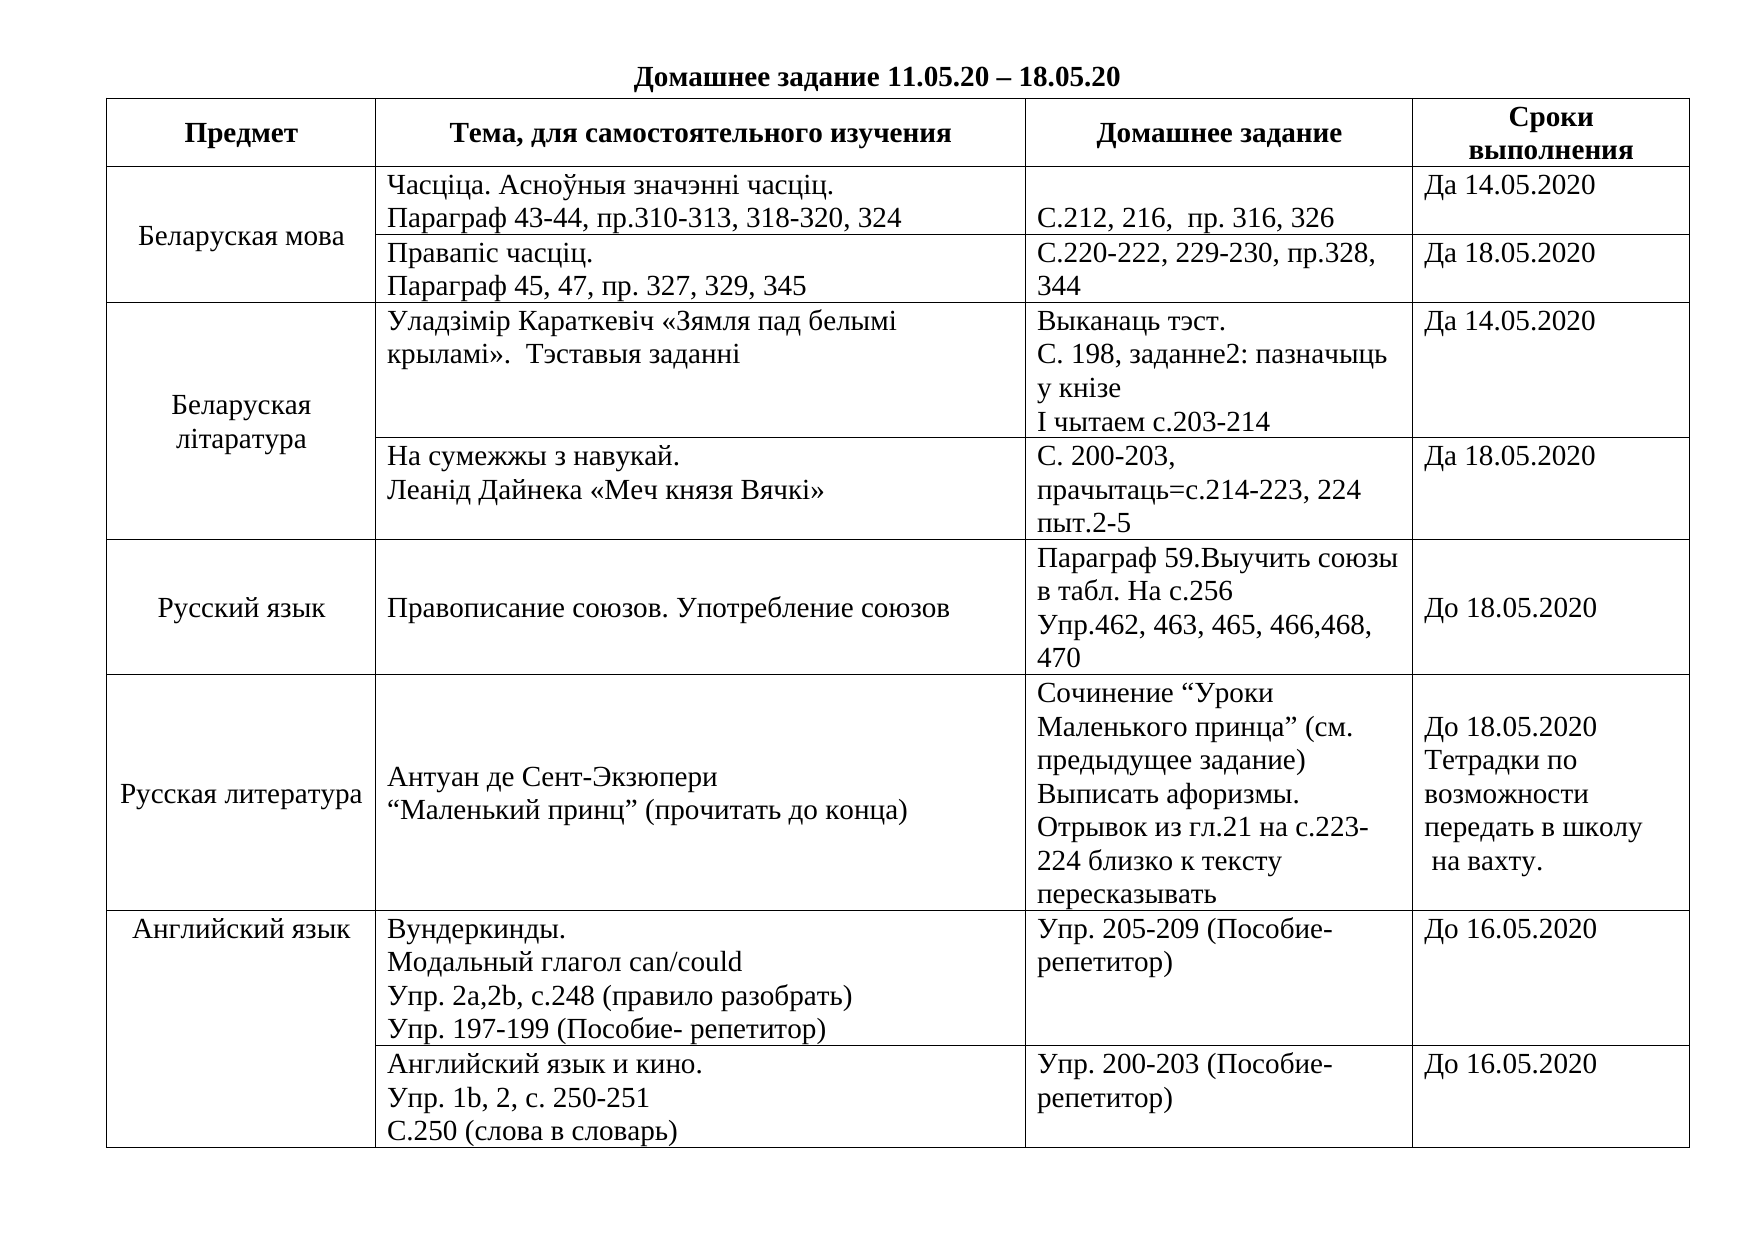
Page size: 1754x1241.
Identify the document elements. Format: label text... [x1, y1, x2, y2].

table_cell Правапіс часціц. Параграф 45, 47, пр. 327, 329, 345 [376, 235, 1025, 302]
table_header Домашнее задание [1026, 99, 1412, 166]
table_cell Сочинение “Уроки Маленького принца” (см. предыдущее задание) Выписать афоризмы. Отрывок из гл.21 на с.223-224 близко к тексту пересказывать [1026, 675, 1412, 910]
table_cell Беларуская мова [107, 167, 375, 302]
table_cell Параграф 59.Выучить союзы в табл. На с.256 Упр.462, 463, 465, 466,468, 470 [1026, 540, 1412, 674]
table_header Сроки выполнения [1413, 99, 1689, 166]
table_header Тема, для самостоятельного изучения [376, 99, 1025, 166]
table_cell Часціца. Асноўныя значэнні часціц. Параграф 43-44, пр.310-313, 318-320, 324 [376, 167, 1025, 234]
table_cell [376, 1046, 1025, 1147]
table_cell Уладзімір Караткевіч «Зямля пад белымі крыламі». Тэставыя заданні [376, 303, 1025, 437]
text Домашнее задание 11.05.20 – 18.05.20 [118, 59, 1636, 93]
table_cell До 16.05.2020 [1413, 1046, 1689, 1147]
table_cell Выканаць тэст. С. 198, заданне2: пазначыць у кнізе І чытаем с.203-214 [1026, 303, 1412, 437]
table_cell Да 18.05.2020 [1413, 235, 1689, 302]
table_cell Упр. 205-209 (Пособие- репетитор) [1026, 911, 1412, 1045]
table_cell Русская литература [107, 675, 375, 910]
table_cell Русский язык [107, 540, 375, 674]
table_cell Да 14.05.2020 [1413, 167, 1689, 234]
table_cell На сумежжы з навукай. Леанід Дайнека «Меч князя Вячкі» [376, 438, 1025, 539]
table_header Предмет [107, 99, 375, 166]
table_cell Да 14.05.2020 [1413, 303, 1689, 437]
table_cell С.220-222, 229-230, пр.328, 344 [1026, 235, 1412, 302]
table_cell До 18.05.2020 [1413, 540, 1689, 674]
table_cell До 18.05.2020 Тетрадки по возможности передать в школу на вахту. [1413, 675, 1689, 910]
table_cell До 16.05.2020 [1413, 911, 1689, 1045]
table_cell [1026, 1046, 1412, 1147]
table_cell Правописание союзов. Употребление союзов [376, 540, 1025, 674]
table_cell С. 200-203, прачытаць=с.214-223, 224 пыт.2-5 [1026, 438, 1412, 539]
table_cell Вундеркинды. Модальный глагол can/could Упр. 2a,2b, с.248 (правило разобрать) Упр. 197-199 (Пособие- репетитор) [376, 911, 1025, 1045]
table_cell Беларуская лiтаратура [107, 303, 375, 539]
table_cell С.212, 216, пр. 316, 326 [1026, 167, 1412, 234]
table_cell Антуан де Сент-Экзюпери “Маленький принц” (прочитать до конца) [376, 675, 1025, 910]
table_cell Да 18.05.2020 [1413, 438, 1689, 539]
table_cell Английский язык [107, 911, 375, 1147]
